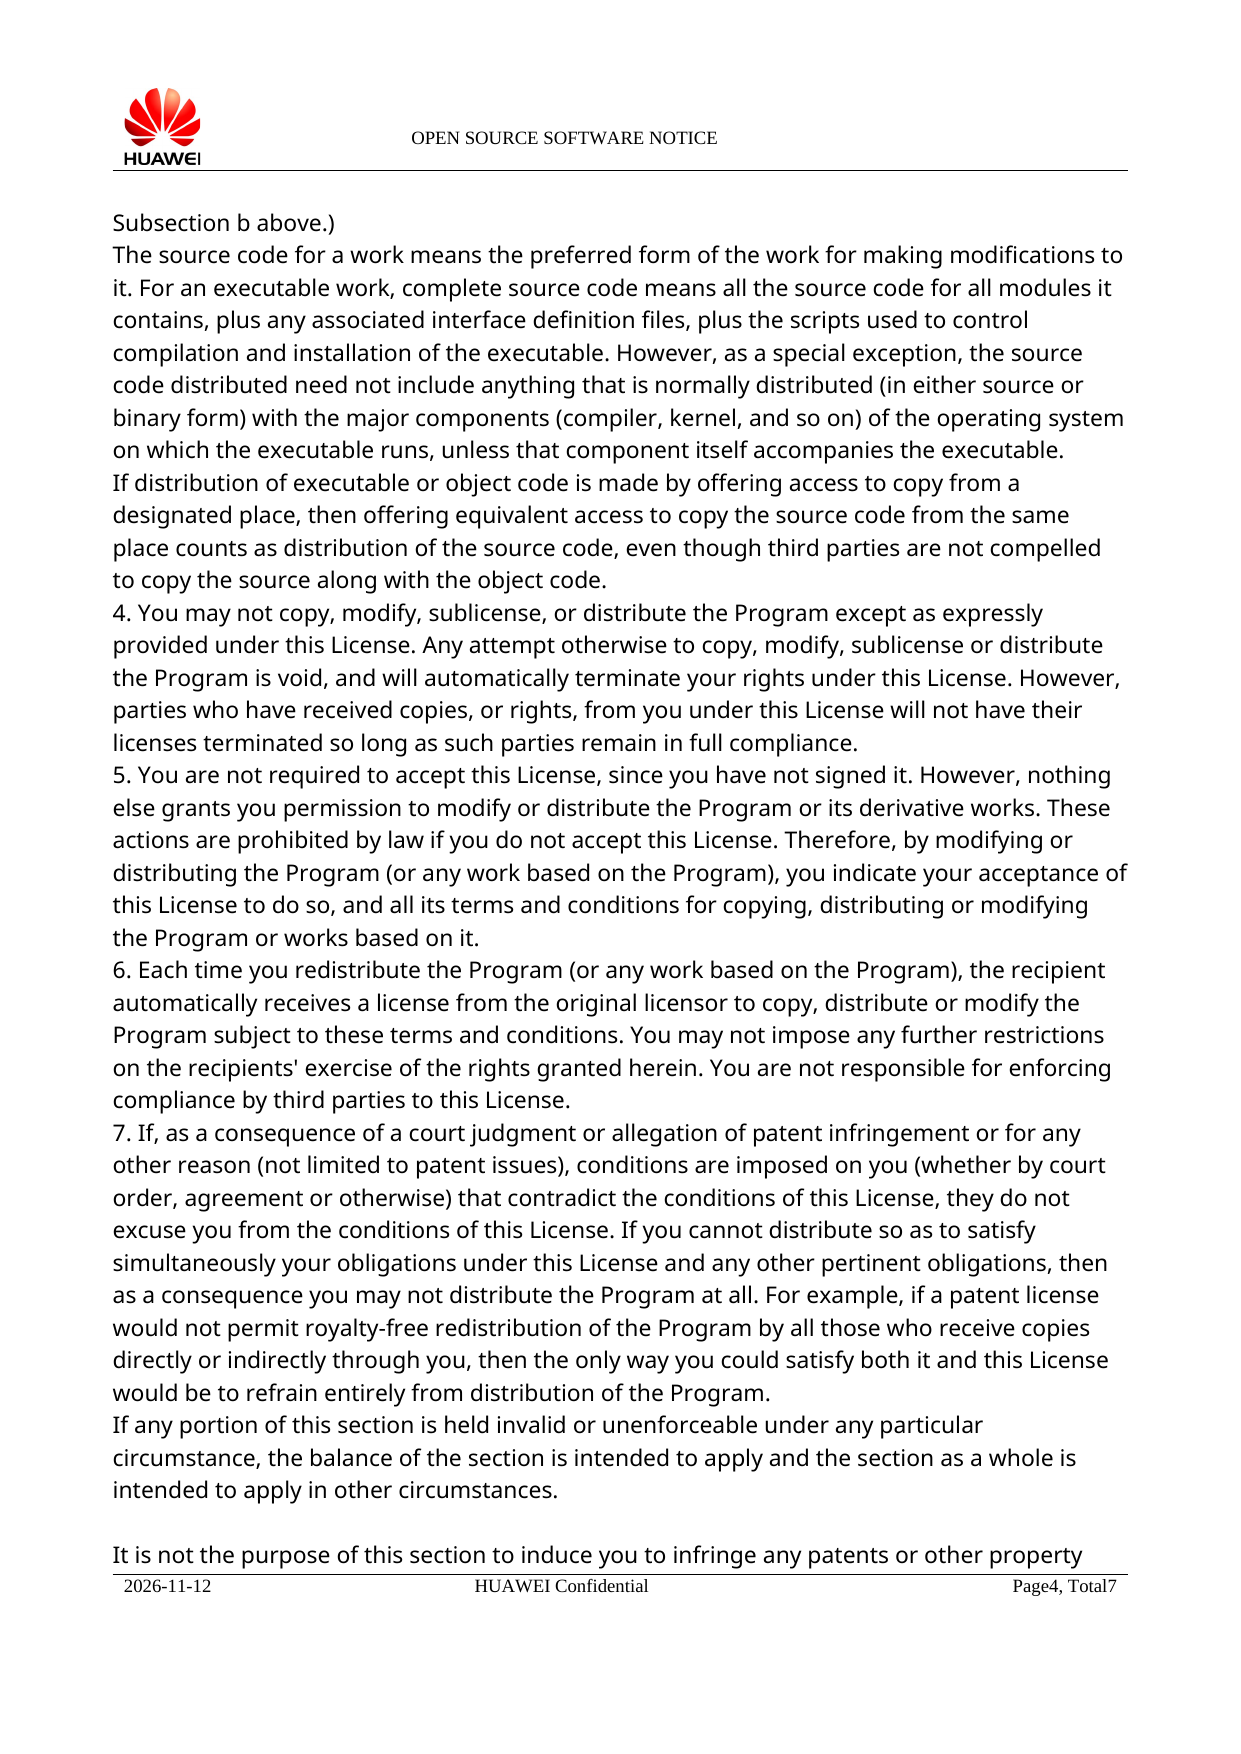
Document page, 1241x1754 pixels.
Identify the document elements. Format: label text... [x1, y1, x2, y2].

text 7. If, as a consequence of a court judgment or allegation of patent infringement or for any other reason (not limited to patent issues), conditions are imposed on you (whether by court order, agreement or otherwise) that contradict the conditions of this License, they do not excuse you from the conditions of this License. If you cannot distribute so as to satisfy simultaneously your obligations under this License and any other pertinent obligations, then as a consequence you may not distribute the Program at all. For example, if a patent license would not permit royalty-free redistribution of the Program by all those who receive copies directly or indirectly through you, then the only way you could satisfy both it and this License would be to refrain entirely from distribution of the Program. [112, 1116, 1128, 1409]
text The source code for a work means the preferred form of the work for making modifications to it. For an executable work, complete source code means all the source code for all modules it contains, plus any associated interface definition files, plus the scripts used to control compilation and installation of the executable. However, as a special exception, the source code distributed need not include anything that is normally distributed (in either source or binary form) with the major components (compiler, kernel, and so on) of the operating system on which the executable runs, unless that component itself accompanies the executable. [112, 239, 1128, 466]
text If distribution of executable or object code is made by offering access to copy from a designated place, then offering equivalent access to copy the source code from the same place counts as distribution of the source code, even though third parties are not compelled to copy the source along with the object code. [112, 466, 1128, 596]
picture [124, 88, 201, 165]
text 6. Each time you redistribute the Program (or any work based on the Program), the recipient automatically receives a license from the original licensor to copy, distribute or modify the Program subject to these terms and conditions. You may not impose any further restrictions on the recipients' exercise of the rights granted herein. You are not responsible for enforcing compliance by third parties to this License. [112, 954, 1128, 1116]
text 4. You may not copy, modify, sublicense, or distribute the Program except as expressly provided under this License. Any attempt otherwise to copy, modify, sublicense or distribute the Program is void, and will automatically terminate your rights under this License. However, parties who have received copies, or rights, from you under this License will not have their licenses terminated so long as such parties remain in full compliance. [112, 596, 1128, 759]
text 5. You are not required to accept this License, since you have not signed it. However, nothing else grants you permission to modify or distribute the Program or its derivative works. These actions are prohibited by law if you do not accept this License. Therefore, by modifying or distributing the Program (or any work based on the Program), you indicate your acceptance of this License to do so, and all its terms and conditions for copying, distributing or modifying the Program or works based on it. [112, 759, 1128, 954]
text If any portion of this section is held invalid or unenforceable under any particular circumstance, the balance of the section is intended to apply and the section as a whole is intended to apply in other circumstances. [112, 1409, 1128, 1506]
